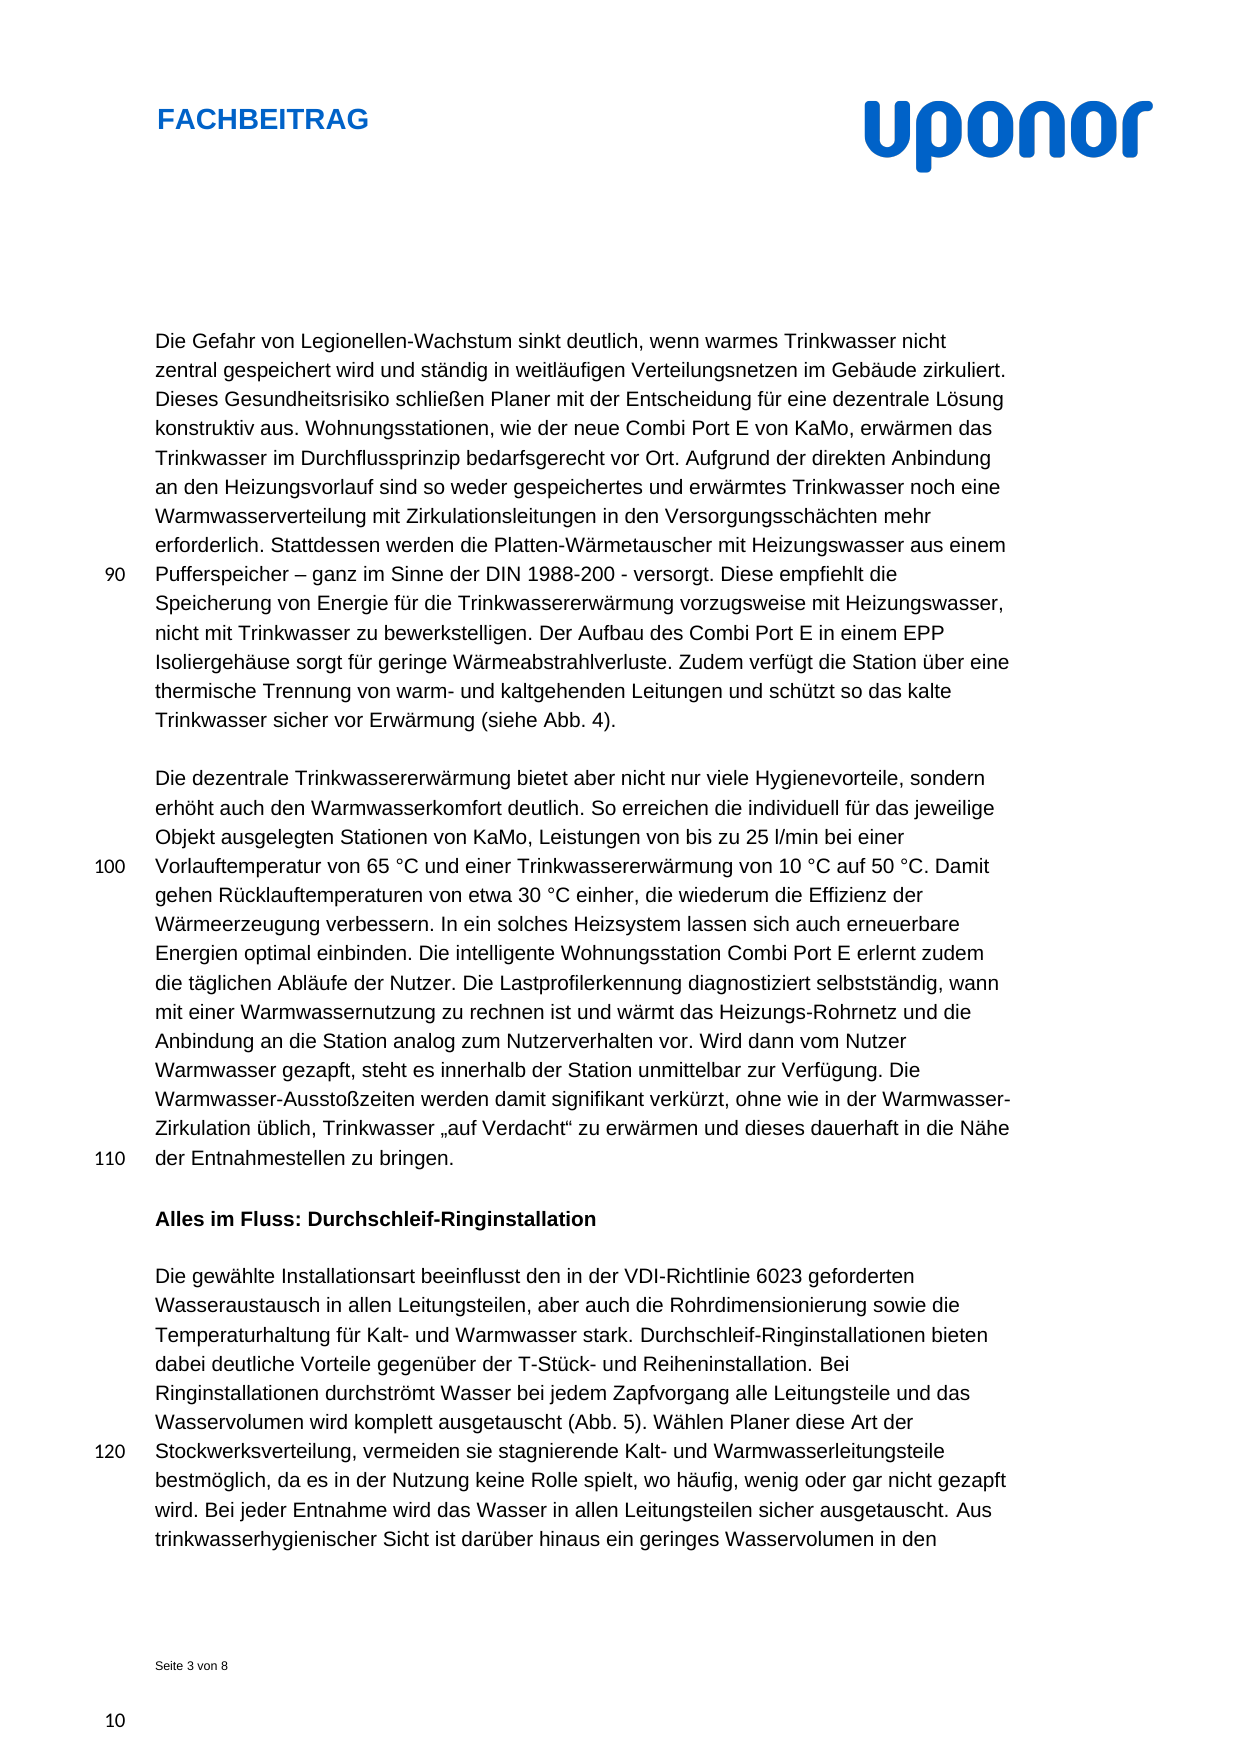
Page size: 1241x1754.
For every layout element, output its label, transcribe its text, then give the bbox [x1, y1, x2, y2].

picture [858, 55, 1163, 186]
text Die Gefahr von Legionellen-Wachstum sinkt deutlich, wenn warmes Trinkwasser nicht zentral gespeichert wird und ständig in weitläufigen Verteilungsnetzen im Gebäude zirkuliert. Dieses Gesundheitsrisiko schließen Planer mit der Entscheidung für eine dezentrale Lösung konstruktiv aus. Wohnungsstationen, wie der neue Combi Port E von KaMo, erwärmen das Trinkwasser im Durchflussprinzip bedarfsgerecht vor Ort. Aufgrund der direkten Anbindung an den Heizungsvorlauf sind so weder gespeichertes und erwärmtes Trinkwasser noch eine Warmwasserverteilung mit Zirkulationsleitungen in den Versorgungsschächten mehr erforderlich. Stattdessen werden die Platten-Wärmetauscher mit Heizungswasser aus einem Pufferspeicher – ganz im Sinne der DIN 1988-200 - versorgt. Diese empfiehlt die Speicherung von Energie für die Trinkwassererwärmung vorzugsweise mit Heizungswasser, nicht mit Trinkwasser zu bewerkstelligen. Der Aufbau des Combi Port E in einem EPP Isoliergehäuse sorgt für geringe Wärmeabstrahlverluste. Zudem verfügt die Station über eine thermische Trennung von warm- und kaltgehenden Leitungen und schützt so das kalte Trinkwasser sicher vor Erwärmung (siehe Abb. 4). [155, 325, 1012, 733]
text Die dezentrale Trinkwassererwärmung bietet aber nicht nur viele Hygienevorteile, sondern erhöht auch den Warmwasserkomfort deutlich. So erreichen die individuell für das jeweilige Objekt ausgelegten Stationen von KaMo, Leistungen von bis zu 25 l/min bei einer Vorlauftemperatur von 65 °C und einer Trinkwassererwärmung von 10 °C auf 50 °C. Damit gehen Rücklauftemperaturen von etwa 30 °C einher, die wiederum die Effizienz der Wärmeerzeugung verbessern. In ein solches Heizsystem lassen sich auch erneuerbare Energien optimal einbinden. Die intelligente Wohnungsstation Combi Port E erlernt zudem die täglichen Abläufe der Nutzer. Die Lastprofilerkennung diagnostiziert selbstständig, wann mit einer Warmwassernutzung zu rechnen ist und wärmt das Heizungs-Rohrnetz und die Anbindung an die Station analog zum Nutzerverhalten vor. Wird dann vom Nutzer Warmwasser gezapft, steht es innerhalb der Station unmittelbar zur Verfügung. Die Warmwasser-Ausstoßzeiten werden damit signifikant verkürzt, ohne wie in der Warmwasser-Zirkulation üblich, Trinkwasser „auf Verdacht“ zu erwärmen und dieses dauerhaft in die Nähe der Entnahmestellen zu bringen. [155, 762, 1012, 1171]
text Alles im Fluss: Durchschleif-Ringinstallation [155, 1200, 1005, 1231]
